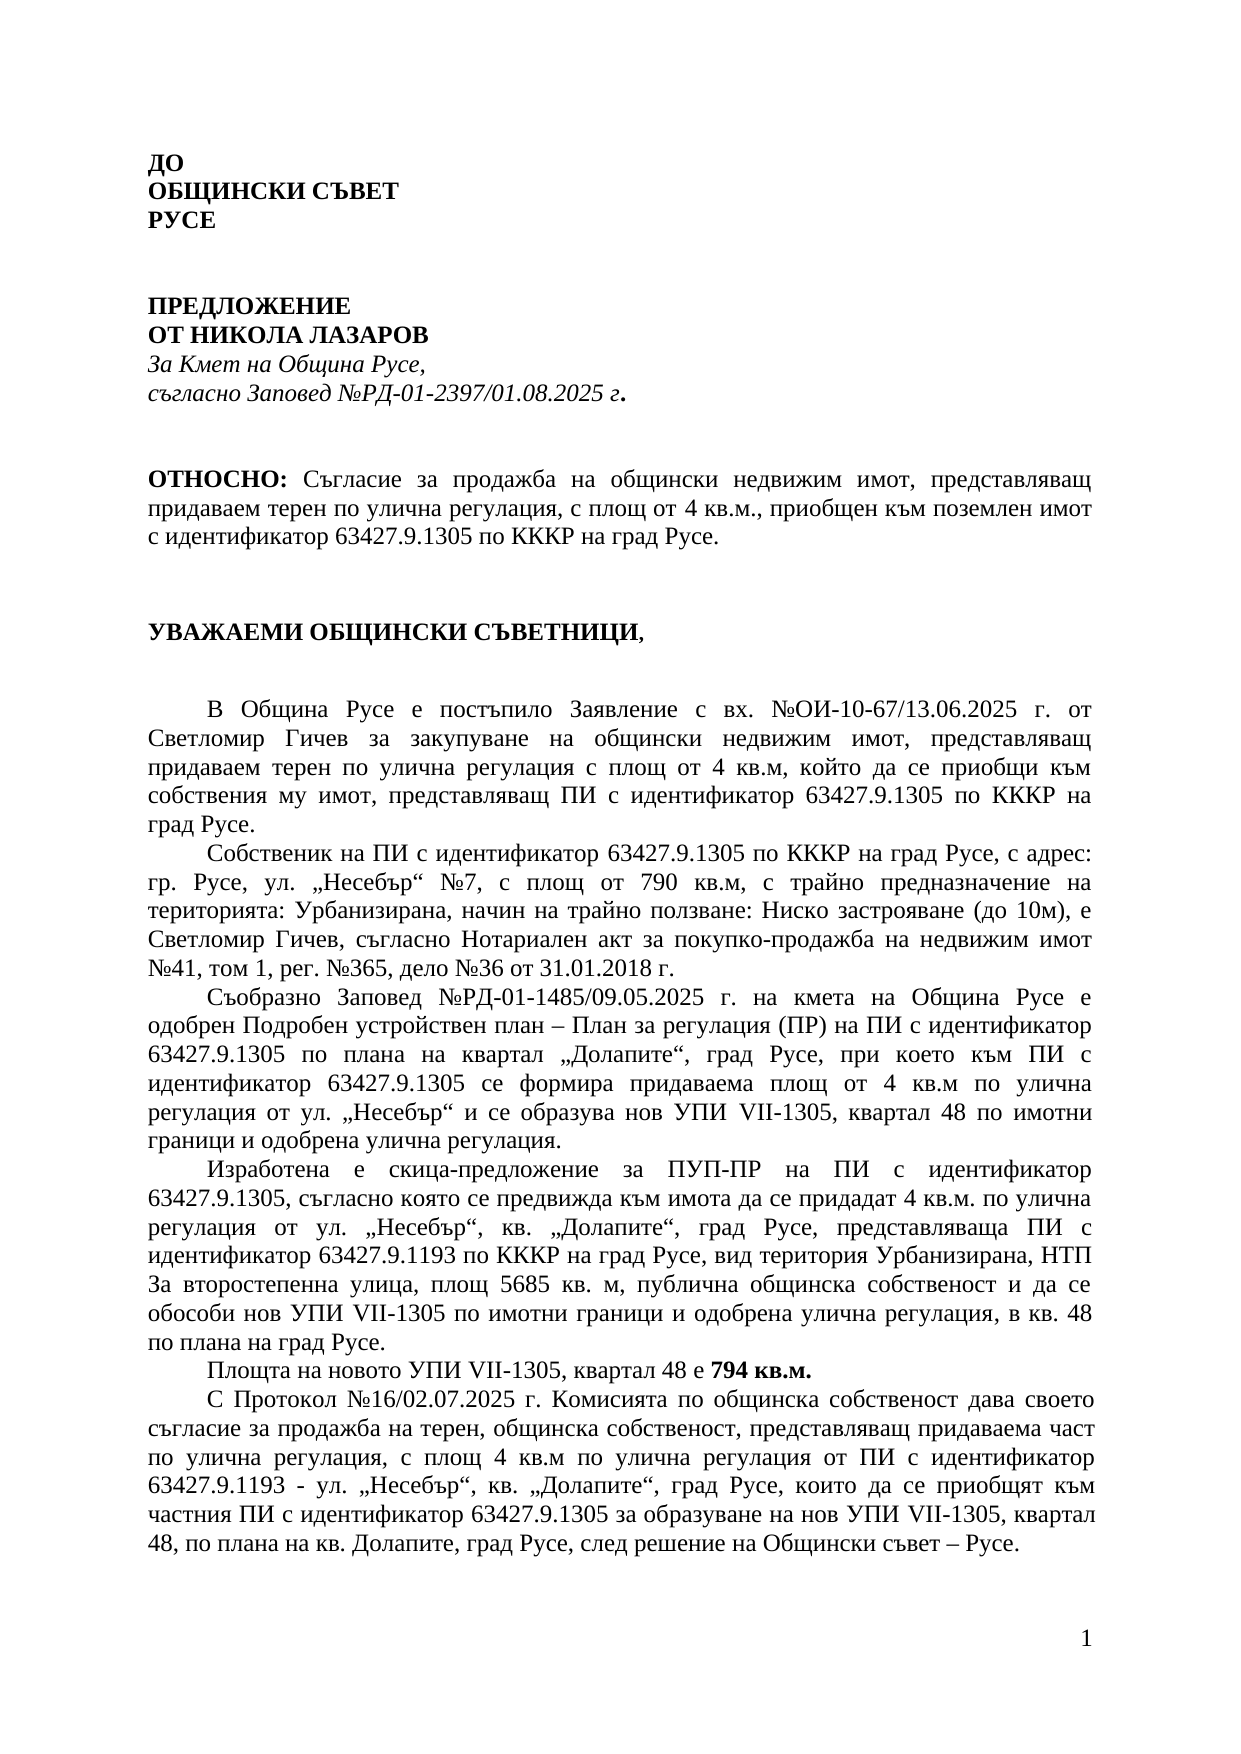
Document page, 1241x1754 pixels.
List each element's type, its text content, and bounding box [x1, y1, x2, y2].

text ПРЕДЛОЖЕНИЕ [148, 291, 1093, 320]
text ОБЩИНСКИ СЪВЕТ [148, 176, 1093, 205]
text ДО [148, 148, 1093, 176]
text ОТНОСНО: Съгласие за продажба на общински недвижим имот, представляващ придаваем терен по улична регулация, с площ от 4 кв.м., приобщен към поземлен имот с идентификатор 63427.9.1305 по КККР на град Русе. [148, 464, 1093, 550]
text ОТ НИКОЛА ЛАЗАРОВ [148, 320, 1127, 349]
text Уважаеми Общински съветници, [148, 617, 1127, 646]
text Изработена е скица-предложение за ПУП-ПР на ПИ с идентификатор 63427.9.1305, съгласно която се предвижда към имота да се придадат 4 кв.м. по улична регулация от ул. „Несебър“, кв. „Долапите“, град Русе, представляваща ПИ с идентификатор 63427.9.1193 по КККР на град Русе, вид територия Урбанизирана, НТП За второстепенна улица, площ 5685 кв. м, публична общинска собственост и да се обособи нов УПИ VII-1305 по имотни граници и одобрена улична регулация, в кв. 48 по плана на град Русе. [148, 1154, 1093, 1355]
text РУСЕ [148, 205, 1093, 234]
text Собственик на ПИ с идентификатор 63427.9.1305 по КККР на град Русе, с адрес: гр. Русе, ул. „Несебър“ №7, с площ от 790 кв.м, с трайно предназначение на територията: Урбанизирана, начин на трайно ползване: Ниско застрояване (до 10м), е Светломир Гичев, съгласно Нотариален акт за покупко-продажба на недвижим имот №41, том 1, рег. №365, дело №36 от 31.01.2018 г. [148, 838, 1093, 982]
text Площта на новото УПИ VII-1305, квартал 48 е 794 кв.м. [148, 1355, 1093, 1384]
text За Кмет на Община Русе, [148, 349, 1093, 378]
text Съобразно Заповед №РД-01-1485/09.05.2025 г. на кмета на Община Русе е одобрен Подробен устройствен план – План за регулация (ПР) на ПИ с идентификатор 63427.9.1305 по плана на квартал „Долапите“, град Русе, при което към ПИ с идентификатор 63427.9.1305 се формира придаваема площ от 4 кв.м по улична регулация от ул. „Несебър“ и се образува нов УПИ VII-1305, квартал 48 по имотни граници и одобрена улична регулация. [148, 982, 1093, 1154]
text С Протокол №16/02.07.2025 г. Комисията по общинска собственост дава своето съгласие за продажба на терен, общинска собственост, представляващ придаваема част по улична регулация, с площ 4 кв.м по улична регулация от ПИ с идентификатор 63427.9.1193 - ул. „Несебър“, кв. „Долапите“, град Русе, които да се приобщят към частния ПИ с идентификатор 63427.9.1305 за образуване на нов УПИ VII-1305, квартал 48, по плана на кв. Долапите, град Русе, след решение на Общински съвет – Русе. [148, 1384, 1096, 1557]
text В Община Русе е постъпило Заявление с вх. №ОИ-10-67/13.06.2025 г. от Светломир Гичев за закупуване на общински недвижим имот, представляващ придаваем терен по улична регулация с площ от 4 кв.м, който да се приобщи към собствения му имот, представляващ ПИ с идентификатор 63427.9.1305 по КККР на град Русе. [148, 694, 1093, 838]
text съгласно Заповед №РД-01-2397/01.08.2025 г. [148, 378, 1093, 406]
